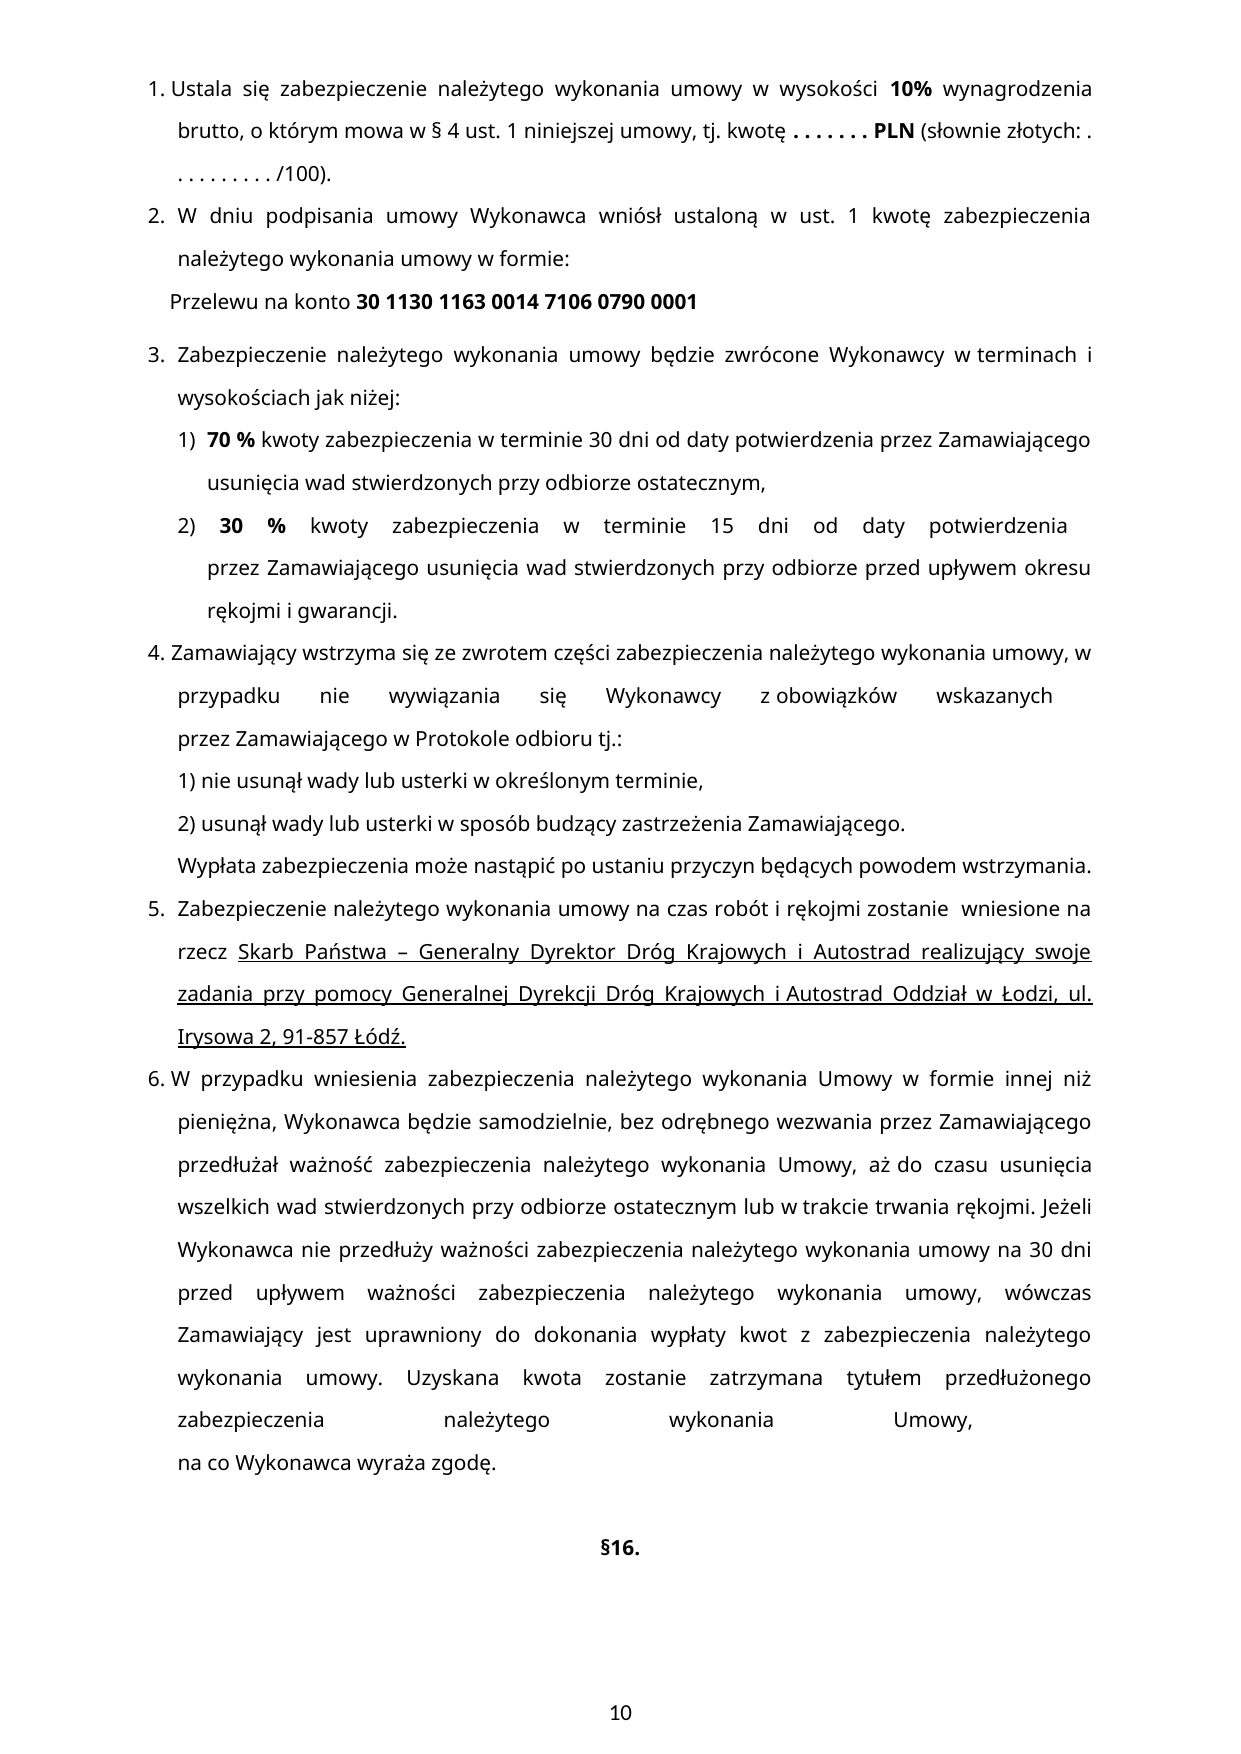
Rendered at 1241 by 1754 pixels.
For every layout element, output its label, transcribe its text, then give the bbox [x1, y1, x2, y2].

text 6. W przypadku wniesienia zabezpieczenia należytego wykonania Umowy w formie innej niż pieniężna, Wykonawca będzie samodzielnie, bez odrębnego wezwania przez Zamawiającego przedłużał ważność zabezpieczenia należytego wykonania Umowy, aż do czasu usunięcia wszelkich wad stwierdzonych przy odbiorze ostatecznym lub w trakcie trwania rękojmi. Jeżeli Wykonawca nie przedłuży ważności zabezpieczenia należytego wykonania umowy na 30 dni przed upływem ważności zabezpieczenia należytego wykonania umowy, wówczas Zamawiający jest uprawniony do dokonania wypłaty kwot z zabezpieczenia należytego wykonania umowy. Uzyskana kwota zostanie zatrzymana tytułem przedłużonego zabezpieczenia należytego wykonania Umowy, na co Wykonawca wyraża zgodę. [148, 1064, 1092, 1476]
text 3. Zabezpieczenie należytego wykonania umowy będzie zwrócone Wykonawcy w terminach i wysokościach jak niżej: [148, 340, 1092, 411]
text 1) 70 % kwoty zabezpieczenia w terminie 30 dni od daty potwierdzenia przez Zamawiającego usunięcia wad stwierdzonych przy odbiorze ostatecznym, [177, 426, 1092, 497]
text §16. [148, 1533, 1092, 1562]
text Wypłata zabezpieczenia może nastąpić po ustaniu przyczyn będących powodem wstrzymania. [177, 852, 1092, 880]
text Przelewu na konto 30 1130 1163 0014 7106 0790 0001 [148, 287, 1092, 315]
text 5. Zabezpieczenie należytego wykonania umowy na czas robót i rękojmi zostanie wniesione na rzecz Skarb Państwa – Generalny Dyrektor Dróg Krajowych i Autostrad realizujący swoje zadania przy pomocy Generalnej Dyrekcji Dróg Krajowych i Autostrad Oddział w Łodzi, ul. Irysowa 2, 91-857 Łódź. [148, 894, 1092, 1050]
text 1. Ustala się zabezpieczenie należytego wykonania umowy w wysokości 10% wynagrodzenia brutto, o którym mowa w § 4 ust. 1 niniejszej umowy, tj. kwotę . . . . . . . PLN (słownie złotych: . . . . . . . . . . /100). [148, 74, 1092, 187]
text 2) 30 % kwoty zabezpieczenia w terminie 15 dni od daty potwierdzenia przez Zamawiającego usunięcia wad stwierdzonych przy odbiorze przed upływem okresu rękojmi i gwarancji. [177, 511, 1092, 624]
text 2) usunął wady lub usterki w sposób budzący zastrzeżenia Zamawiającego. [177, 809, 1092, 837]
text 4. Zamawiający wstrzyma się ze zwrotem części zabezpieczenia należytego wykonania umowy, w przypadku nie wywiązania się Wykonawcy z obowiązków wskazanych przez Zamawiającego w Protokole odbioru tj.: [148, 638, 1092, 752]
text 1) nie usunął wady lub usterki w określonym terminie, [177, 766, 1092, 795]
text 2. W dniu podpisania umowy Wykonawca wniósł ustaloną w ust. 1 kwotę zabezpieczenia należytego wykonania umowy w formie: [148, 202, 1092, 273]
